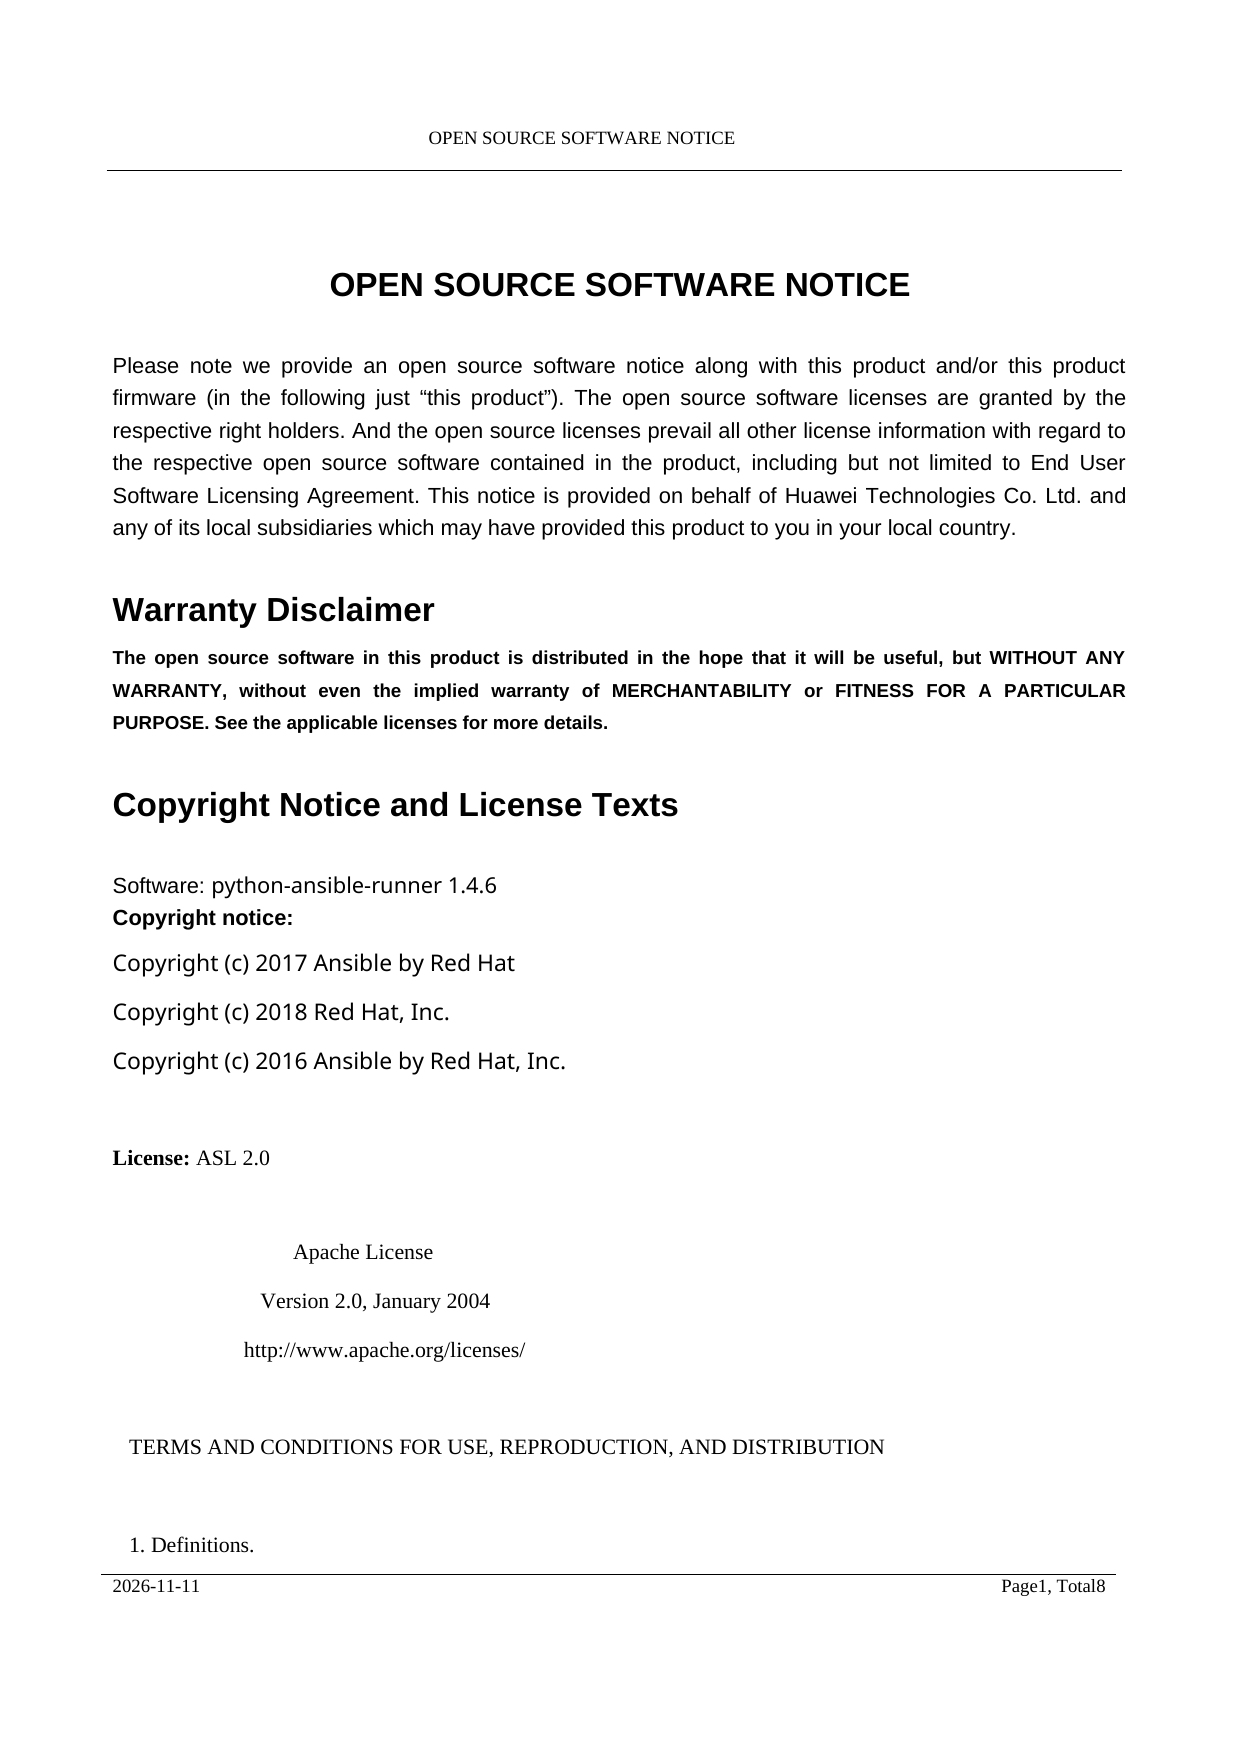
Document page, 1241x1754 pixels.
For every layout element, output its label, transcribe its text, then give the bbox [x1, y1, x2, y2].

text OPEN SOURCE SOFTWARE NOTICE [112, 251, 1128, 316]
text The open source software in this product is distributed in the hope that it will be useful, but WITHOUT ANY WARRANTY, without even the implied warranty of MERCHANTABILITY or FITNESS FOR A PARTICULAR PURPOSE. See the applicable licenses for more details. [112, 641, 1128, 739]
text License: ASL 2.0 [112, 1142, 1128, 1174]
text Warranty Disclaimer [112, 576, 1128, 641]
text Software: python-ansible-runner 1.4.6 [112, 869, 1128, 901]
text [112, 1187, 1128, 1560]
text Copyright (c) 2017 Ansible by Red Hat Copyright (c) 2018 Red Hat, Inc. Copyright (c) 2016 Ansible by Red Hat, Inc. [112, 947, 1128, 1125]
text Please note we provide an open source software notice along with this product and/or this product firmware (in the following just “this product”). The open source software licenses are granted by the respective right holders. And the open source licenses prevail all other license information with regard to the respective open source software contained in the product, including but not limited to End User Software Licensing Agreement. This notice is provided on behalf of Huawei Technologies Co. Ltd. and any of its local subsidiaries which may have provided this product to you in your local country. [112, 349, 1128, 544]
text Copyright Notice and License Texts [112, 771, 1128, 836]
text Copyright notice: [112, 901, 1128, 934]
